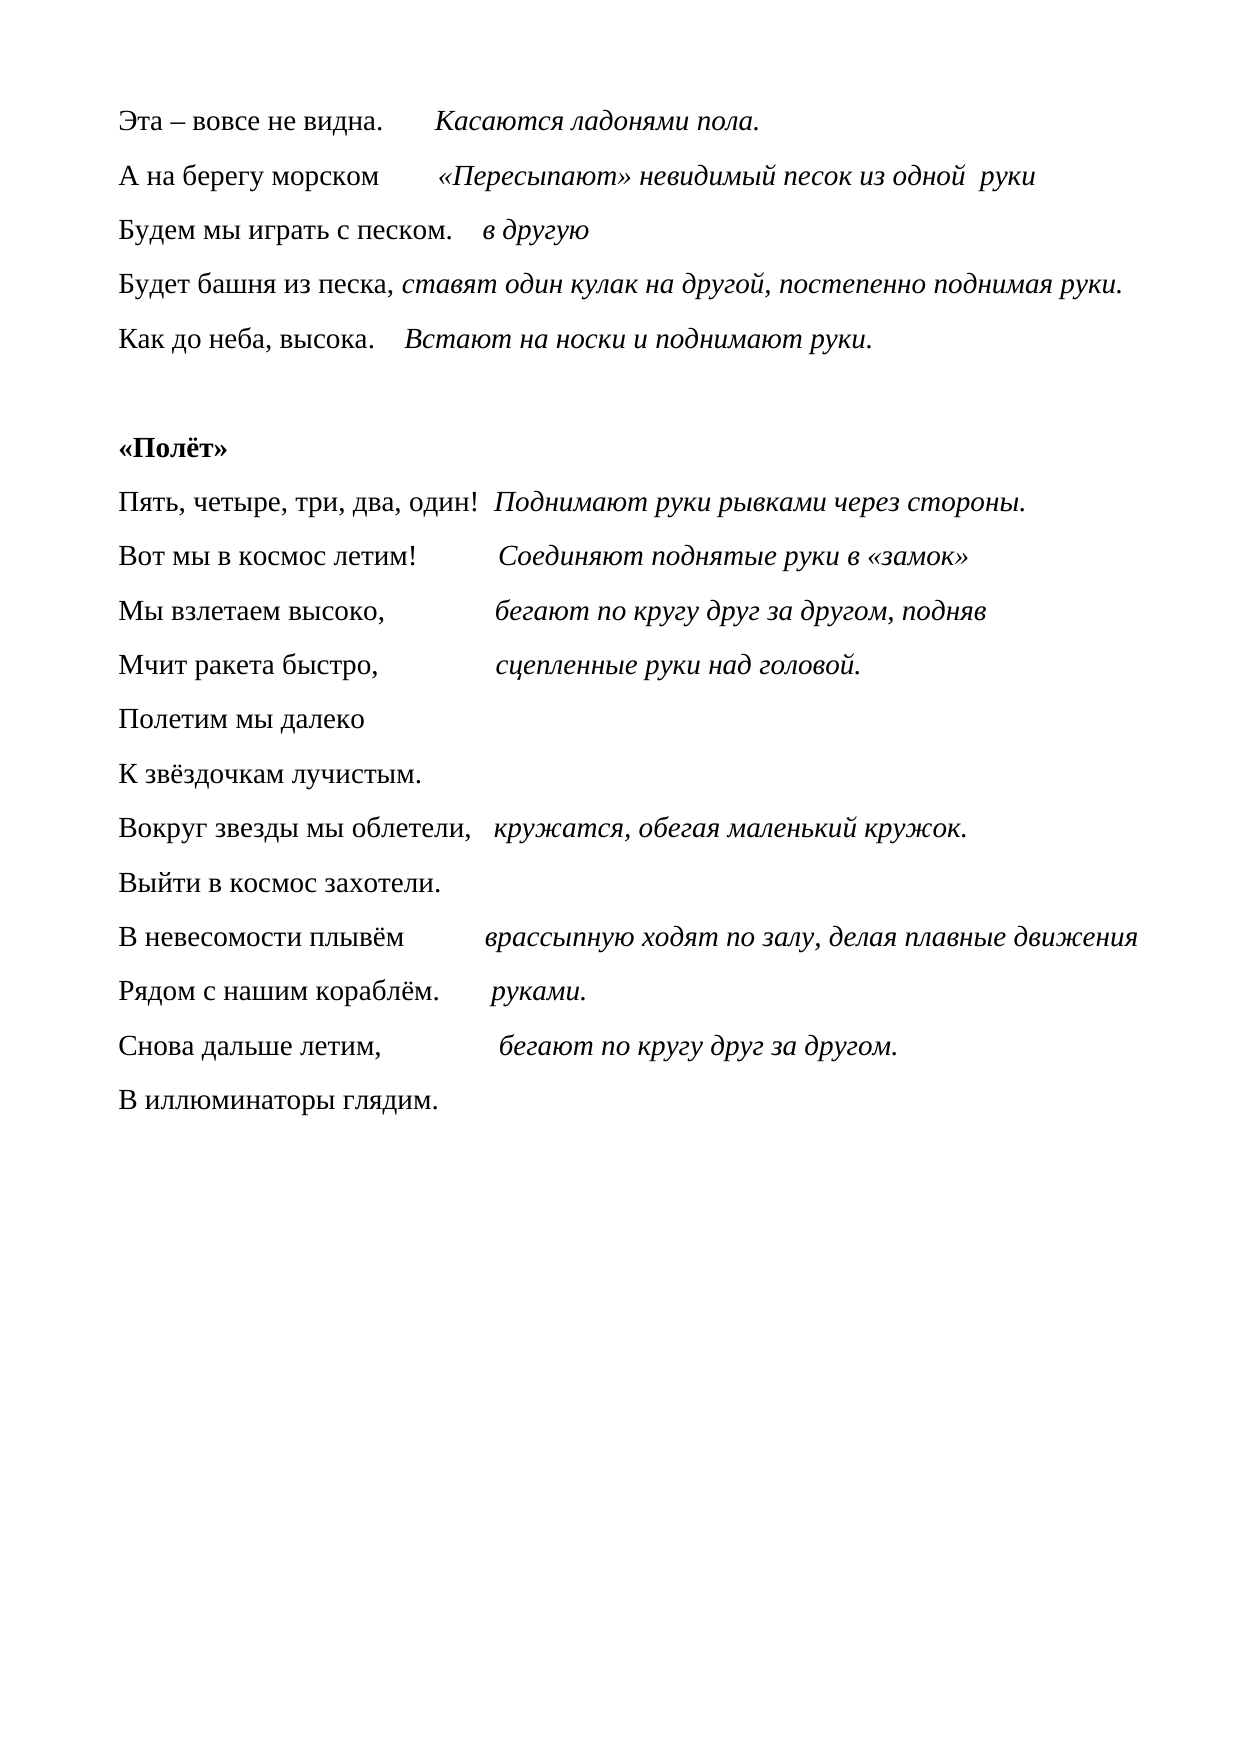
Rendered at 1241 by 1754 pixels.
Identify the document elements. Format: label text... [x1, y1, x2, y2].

text «Полёт» [118, 430, 1152, 463]
text Мы взлетаем высоко, бегают по кругу друг за другом, подняв [118, 593, 1152, 626]
text Будет башня из песка, ставят один кулак на другой, постепенно поднимая руки. [118, 267, 1152, 300]
text Мчит ракета быстро, сцепленные руки над головой. [118, 647, 1152, 681]
text В иллюминаторы глядим. [118, 1082, 1152, 1116]
text Будем мы играть с песком. в другую [118, 212, 1152, 246]
text Полетим мы далеко [118, 702, 1152, 735]
text Снова дальше летим, бегают по кругу друг за другом. [118, 1028, 1152, 1061]
text Пять, четыре, три, два, один! Поднимают руки рывками через стороны. [118, 484, 1152, 518]
text Как до неба, высока. Встают на носки и поднимают руки. [118, 321, 1152, 354]
text Рядом с нашим кораблём. руками. [118, 973, 1152, 1007]
text Вокруг звезды мы облетели, кружатся, обегая маленький кружок. [118, 810, 1152, 844]
text Выйти в космос захотели. [118, 865, 1152, 898]
text А на берегу морском «Пересыпают» невидимый песок из одной руки [118, 158, 1152, 191]
text К звёздочкам лучистым. [118, 756, 1152, 789]
text Эта – вовсе не видна. Касаются ладонями пола. [118, 103, 1152, 137]
text В невесомости плывём врассыпную ходят по залу, делая плавные движения [118, 919, 1152, 953]
text Вот мы в космос летим! Соединяют поднятые руки в «замок» [118, 538, 1152, 572]
